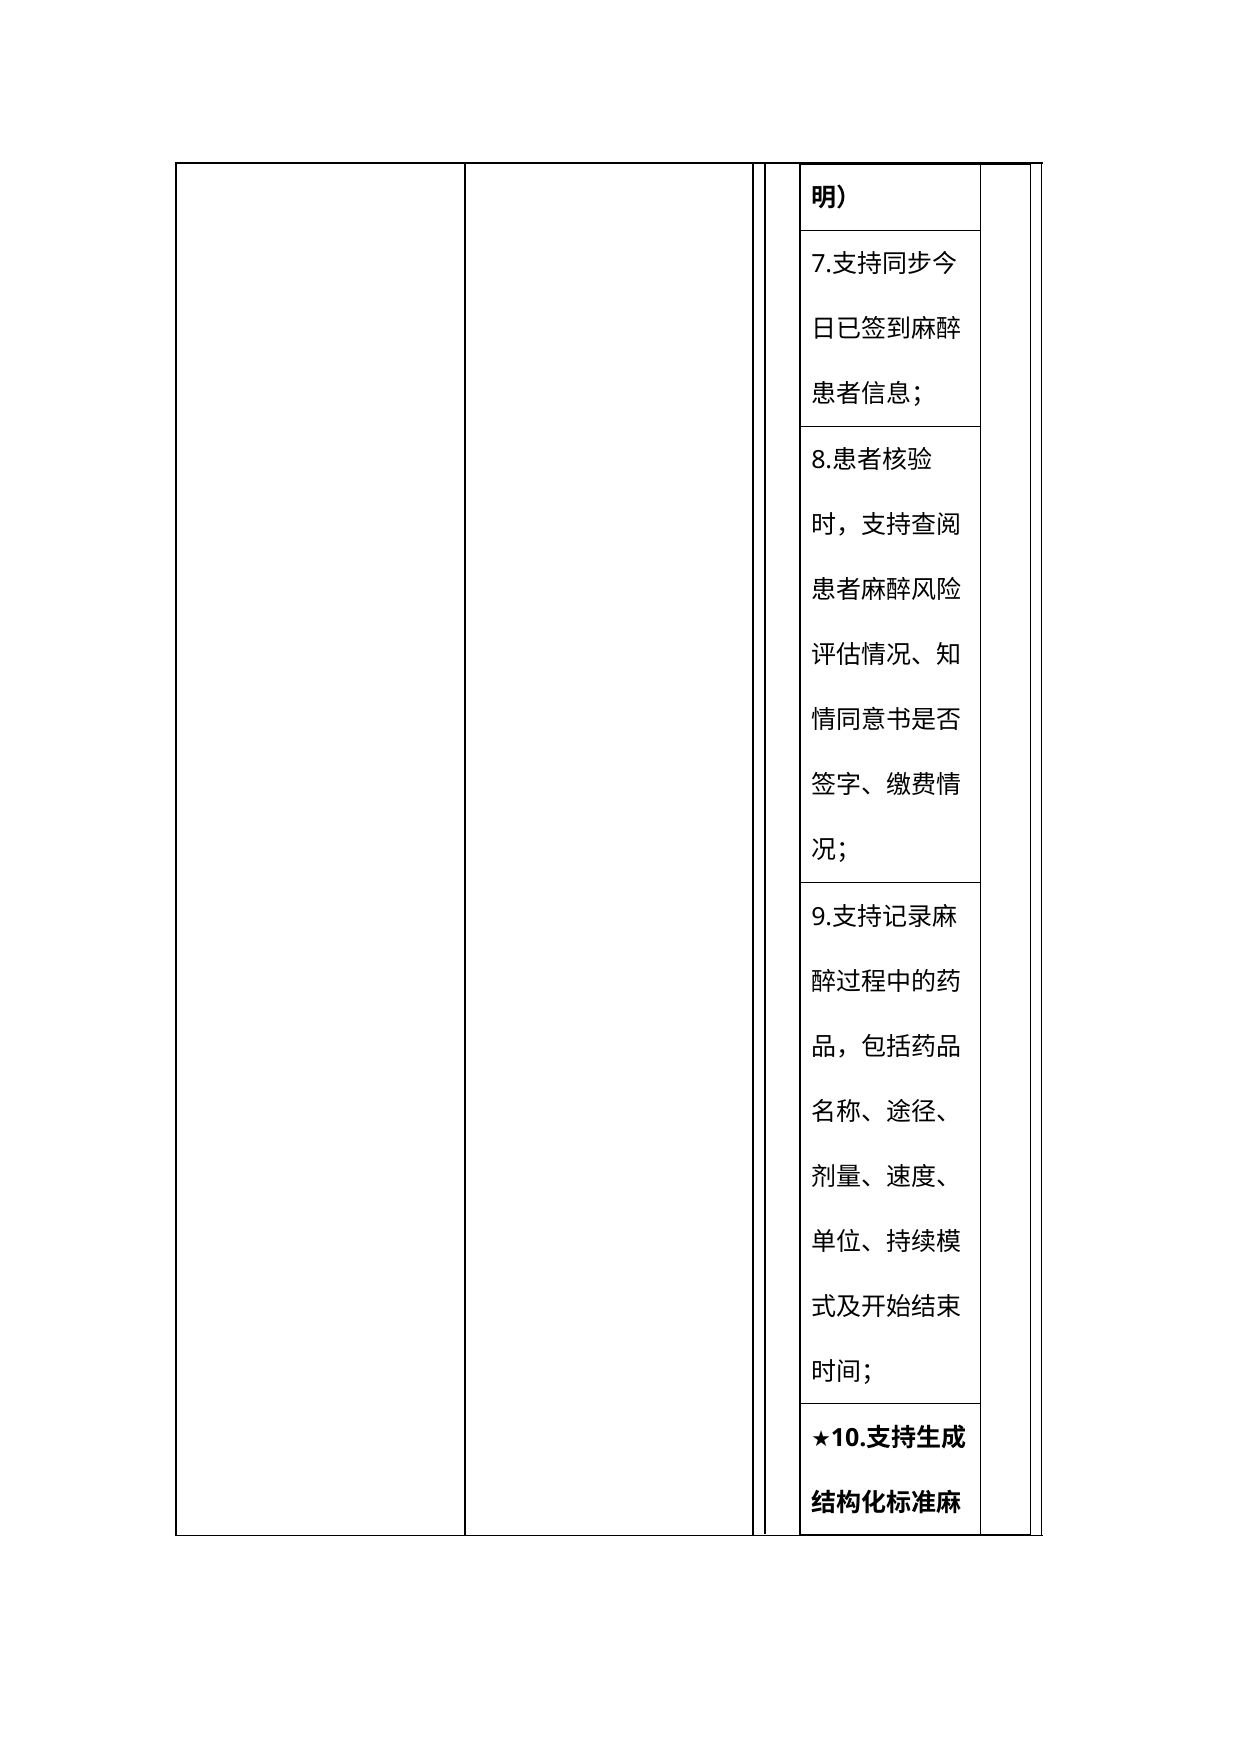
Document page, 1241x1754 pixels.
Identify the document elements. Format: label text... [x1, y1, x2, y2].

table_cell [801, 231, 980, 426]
table_cell 1 [177, 164, 464, 1535]
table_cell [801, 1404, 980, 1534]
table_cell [981, 165, 1030, 1534]
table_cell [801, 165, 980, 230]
table_cell [466, 164, 752, 1535]
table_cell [801, 883, 980, 1403]
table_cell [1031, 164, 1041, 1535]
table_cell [754, 164, 799, 1535]
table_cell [801, 427, 980, 882]
